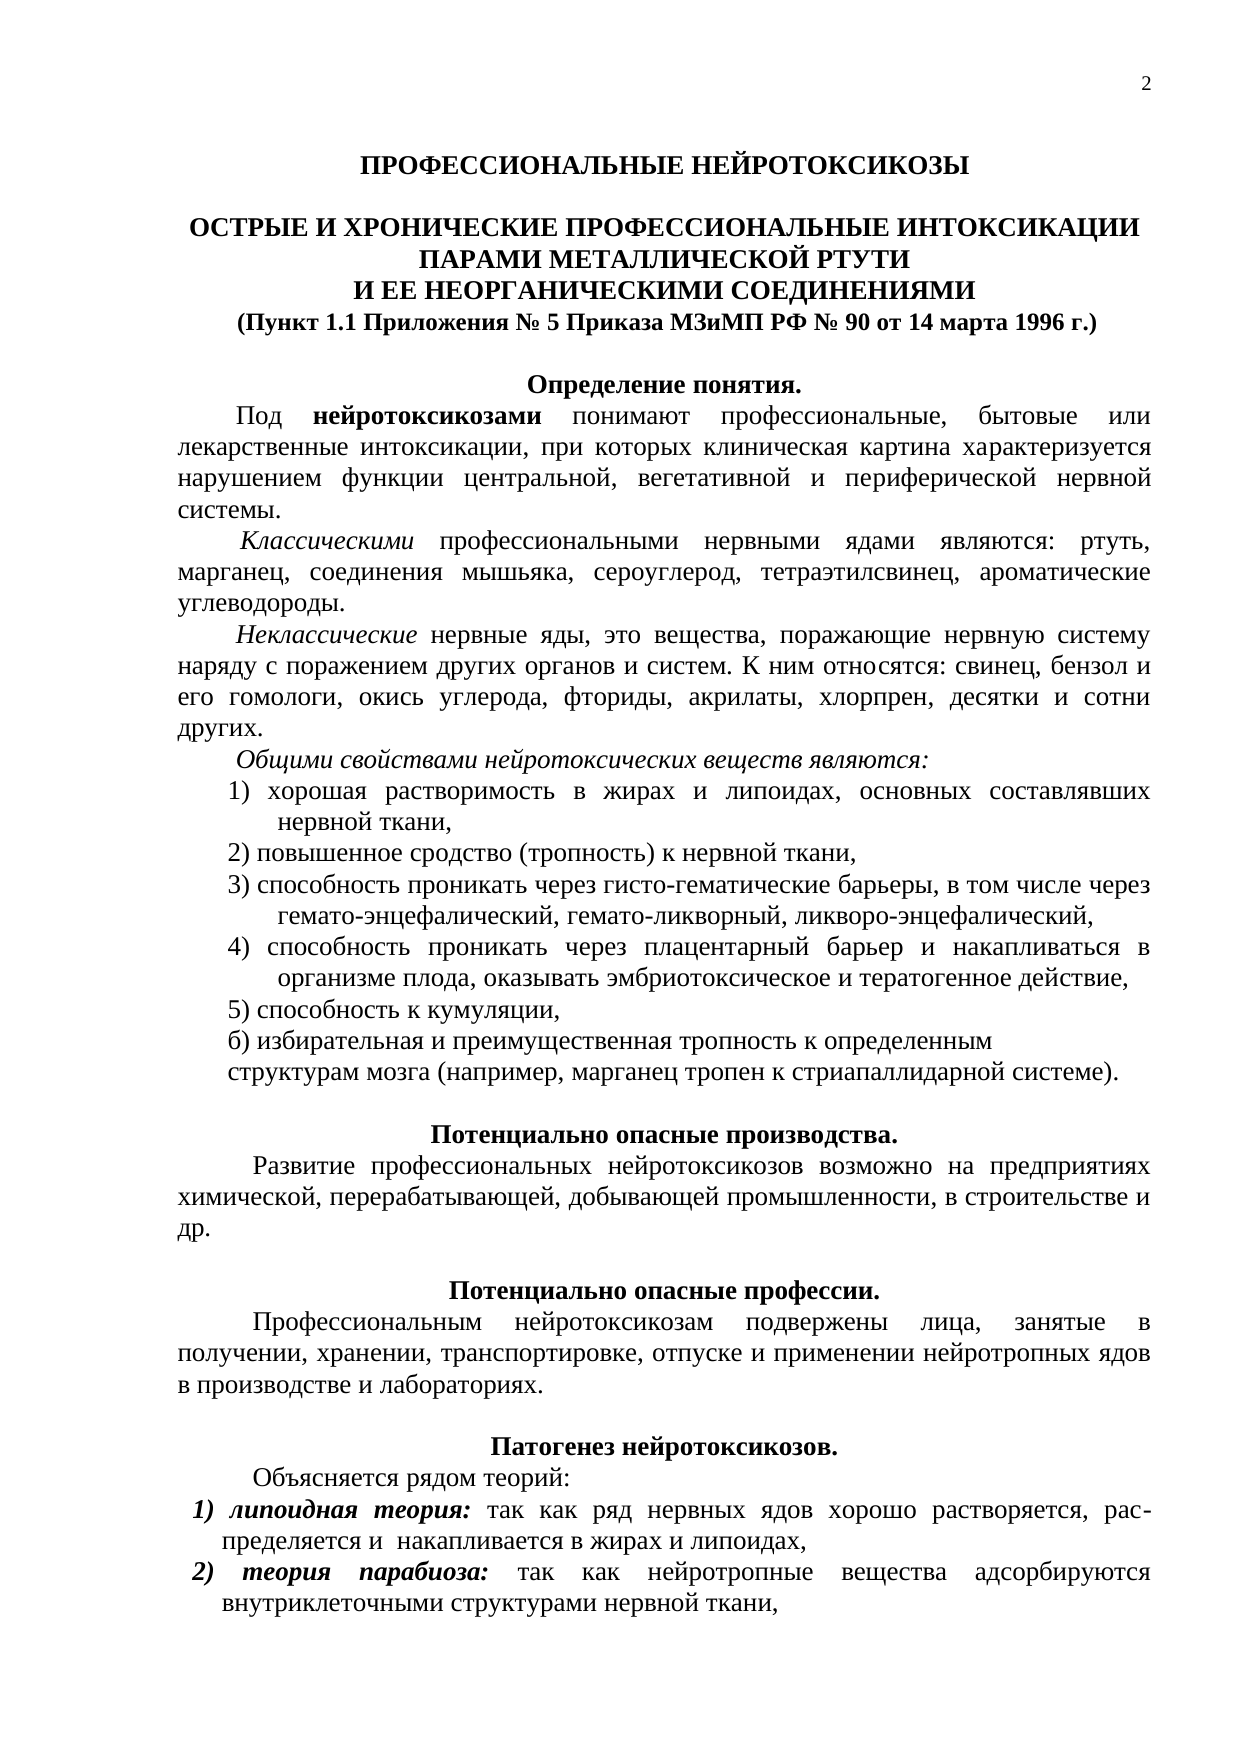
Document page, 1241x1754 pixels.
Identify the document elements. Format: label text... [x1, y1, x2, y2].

text ОСТРЫЕ И ХРОНИЧЕСКИЕ ПРОФЕССИОНАЛЬНЫЕ ИНТОКСИКАЦИИ ПАРАМИ МЕТАЛЛИЧЕСКОЙ РТУТИ [177, 212, 1152, 274]
text Под нейротоксикозами понимают профессиональные, бытовые или лекарственные интоксикации, при которых клиническая картина характеризуется нарушением функции центральной, вегетативной и периферической нервной системы. [177, 399, 1152, 524]
text 4) способность проникать через плацентарный барьер и накапливаться в организме плода, оказывать эмбриотоксическое и тератогенное действие, [227, 931, 1152, 993]
text И ЕЕ НЕОРГАНИЧЕСКИМИ СОЕДИНЕНИЯМИ [177, 274, 1152, 306]
text б) избирательная и преимущественная тропность к определенным [227, 1024, 1152, 1056]
text Потенциально опасные производства. [177, 1118, 1152, 1149]
text 3) способность проникать через гисто-гематические барьеры, в том числе через гемато-энцефалический, гемато-ликворный, ликворо-энцефалический, [227, 868, 1152, 931]
text Определение понятия. [177, 368, 1152, 399]
text Классическими профессиональными нервными ядами являются: ртуть, марганец, соединения мышьяка, сероуглерод, тетраэтилсвинец, ароматические углеводороды. [177, 524, 1152, 618]
text Патогенез нейротоксикозов. [177, 1431, 1152, 1462]
text структурам мозга (например, марганец тропен к стриапаллидарной системе). [227, 1056, 1152, 1087]
text 2) теория парабиоза: так как нейротропные вещества адсорбируются внутриклеточными структурами нервной ткани, [192, 1556, 1152, 1618]
text Развитие профессиональных нейротоксикозов возможно на предприятиях химической, перерабатывающей, добывающей промышленности, в строительстве и др. [177, 1149, 1152, 1243]
text 1) хорошая растворимость в жирах и липоидах, основных составлявших нервной ткани, [227, 774, 1152, 837]
text Потенциально опасные профессии. [177, 1274, 1152, 1306]
text Объясняется рядом теорий: [177, 1462, 1152, 1493]
text 1) липоидная теория: так как ряд нервных ядов хорошо растворяется, распределяется и накапливается в жирах и липоидах, [192, 1493, 1152, 1556]
text Профессиональным нейротоксикозам подвержены лица, занятые в получении, хранении, транспортировке, отпуске и применении нейротропных ядов в производстве и лабораториях. [177, 1306, 1152, 1399]
text Неклассические нервные яды, это вещества, поражающие нервную систему наряду с поражением других органов и систем. К ним относятся: свинец, бензол и его гомологи, окись углерода, фториды, акрилаты, хлорпрен, десятки и сотни других. [177, 618, 1152, 743]
text ПРОФЕССИОНАЛЬНЫЕ НЕЙРОТОКСИКОЗЫ [177, 149, 1152, 181]
text Общими свойствами нейротоксических веществ являются: [177, 743, 1152, 774]
text (Пункт 1.1 Приложения № 5 Приказа МЗиМП РФ № 90 от 14 марта 1996 г.) [177, 306, 1152, 337]
text 5) способность к кумуляции, [227, 993, 1152, 1024]
text 2) повышенное сродство (тропность) к нервной ткани, [227, 837, 1152, 868]
